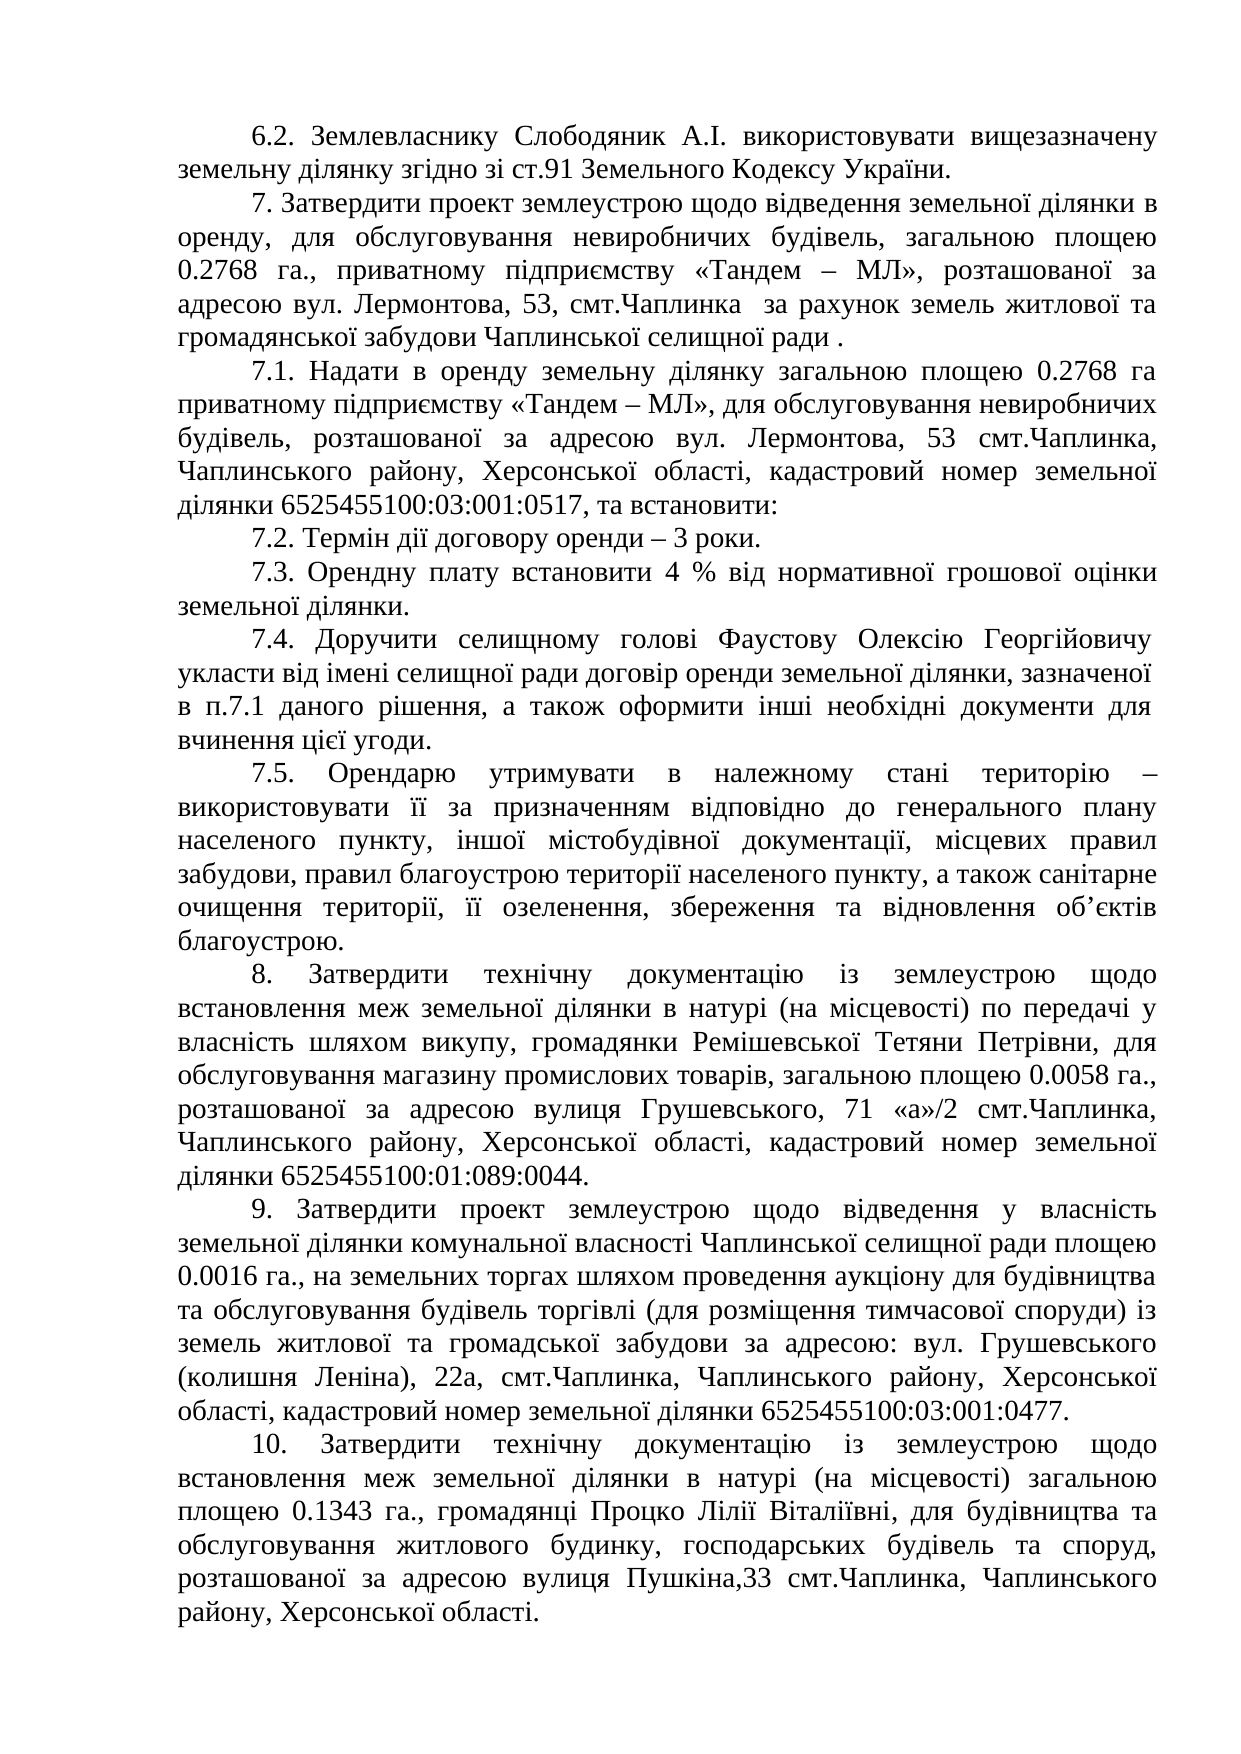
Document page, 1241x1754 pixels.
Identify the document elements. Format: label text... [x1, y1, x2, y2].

text 8. Затвердити технічну документацію із землеустрою щодо встановлення меж земельної ділянки в натурі (на місцевості) по передачі у власність шляхом викупу, громадянки Ремішевської Тетяни Петрівни, для обслуговування магазину промислових товарів, загальною площею 0.0058 га., розташованої за адресою вулиця Грушевського, 71 «а»/2 смт.Чаплинка, Чаплинського району, Херсонської області, кадастровий номер земельної ділянки 6525455100:01:089:0044. [177, 957, 1158, 1191]
text 7.1. Надати в оренду земельну ділянку загальною площею 0.2768 га приватному підприємству «Тандем – МЛ», для обслуговування невиробничих будівель, розташованої за адресою вул. Лермонтова, 53 смт.Чаплинка, Чаплинського району, Херсонської області, кадастровий номер земельної ділянки 6525455100:03:001:0517, та встановити: [177, 353, 1158, 521]
text 7. Затвердити проект землеустрою щодо відведення земельної ділянки в оренду, для обслуговування невиробничих будівель, загальною площею 0.2768 га., приватному підприємству «Тандем – МЛ», розташованої за адресою вул. Лермонтова, 53, смт.Чаплинка за рахунок земель житлової та громадянської забудови Чаплинської селищної ради . [177, 185, 1158, 353]
text 7.5. Орендарю утримувати в належному стані територію – використовувати її за призначенням відповідно до генерального плану населеного пункту, іншої містобудівної документації, місцевих правил забудови, правил благоустрою території населеного пункту, а також санітарне очищення території, її озеленення, збереження та відновлення об’єктів благоустрою. [177, 755, 1158, 957]
text 7.2. Термін дії договору оренди – 3 роки. [177, 521, 1158, 554]
text 6.2. Землевласнику Слободяник А.І. використовувати вищезазначену земельну ділянку згідно зі ст.91 Земельного Кодексу України. [177, 118, 1158, 185]
text 7.4. Доручити селищному голові Фаустову Олексію Георгійовичу укласти від імені селищної ради договір оренди земельної ділянки, зазначеної в п.7.1 даного рішення, а також оформити інші необхідні документи для вчинення цієї угоди. [177, 621, 1152, 755]
text 7.3. Орендну плату встановити 4 % від нормативної грошової оцінки земельної ділянки. [177, 554, 1158, 621]
text 10. Затвердити технічну документацію із землеустрою щодо встановлення меж земельної ділянки в натурі (на місцевості) загальною площею 0.1343 га., громадянці Процко Лілії Віталіївні, для будівництва та обслуговування житлового будинку, господарських будівель та споруд, розташованої за адресою вулиця Пушкіна,33 смт.Чаплинка, Чаплинського району, Херсонської області. [177, 1426, 1158, 1627]
text 9. Затвердити проект землеустрою щодо відведення у власність земельної ділянки комунальної власності Чаплинської селищної ради площею 0.0016 га., на земельних торгах шляхом проведення аукціону для будівництва та обслуговування будівель торгівлі (для розміщення тимчасової споруди) із земель житлової та громадської забудови за адресою: вул. Грушевського (колишня Леніна), 22а, смт.Чаплинка, Чаплинського району, Херсонської області, кадастровий номер земельної ділянки 6525455100:03:001:0477. [177, 1191, 1158, 1426]
